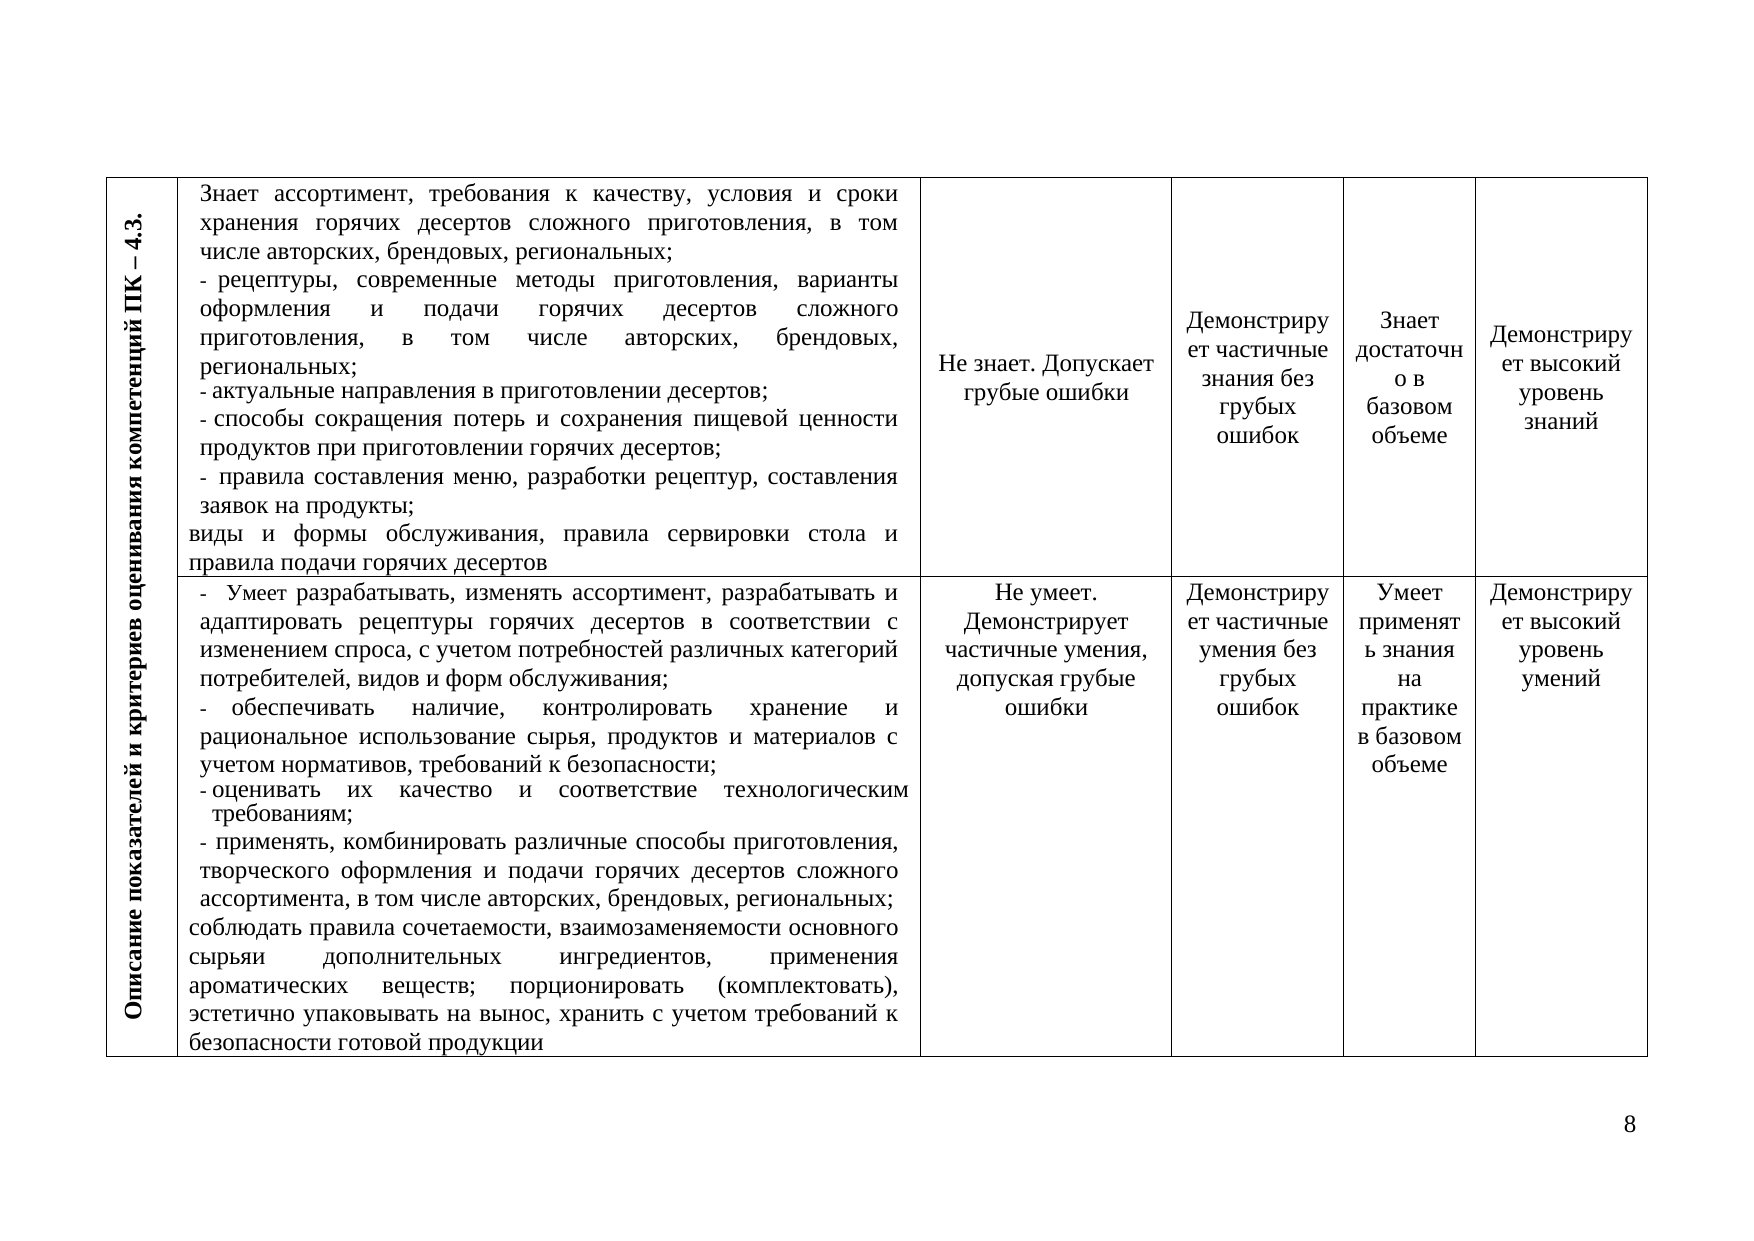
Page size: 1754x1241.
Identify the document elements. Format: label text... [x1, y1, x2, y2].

table_cell Демонстрирует частичные умения без грубых ошибок [1172, 577, 1343, 1056]
table_cell Не знает. Допускает грубые ошибки [921, 178, 1171, 576]
table_cell Умеет применять знания на практике в базовом объеме [1344, 577, 1475, 1056]
table_cell Не умеет. Демонстрирует частичные умения, допуская грубые ошибки [921, 577, 1171, 1056]
table_cell Умеет разрабатывать, изменять ассортимент, разрабатывать и адаптировать рецептуры горячих десертов в соответствии с изменением спроса, с учетом потребностей различных категорий потребителей, видов и форм обслуживания; обеспечивать наличие, контролировать хранение и рациональное использование сырья, продуктов и материалов с учетом нормативов, требований к безопасности; оценивать их качество и соответствие технологическим требованиям; применять, комбинировать различные способы приготовления, творческого оформления и подачи горячих десертов сложного ассортимента, в том числе авторских, брендовых, региональных; соблюдать правила сочетаемости, взаимозаменяемости основного сырьяи дополнительных ингредиентов, применения ароматических веществ; порционировать (комплектовать), эстетично упаковывать на вынос, хранить с учетом требований к безопасности готовой продукции [178, 577, 920, 1056]
table_cell Знает достаточно в базовом объеме [1344, 178, 1475, 576]
table_cell Демонстрирует высокий уровень умений [1476, 577, 1647, 1056]
table_cell Демонстрирует частичные знания без грубых ошибок [1172, 178, 1343, 576]
table_cell Знает ассортимент, требования к качеству, условия и сроки хранения горячих десертов сложного приготовления, в том числе авторских, брендовых, региональных; рецептуры, современные методы приготовления, варианты оформления и подачи горячих десертов сложного приготовления, в том числе авторских, брендовых, региональных; актуальные направления в приготовлении десертов; способы сокращения потерь и сохранения пищевой ценности продуктов при приготовлении горячих десертов; правила составления меню, разработки рецептур, составления заявок на продукты; виды и формы обслуживания, правила сервировки стола и правила подачи горячих десертов [178, 178, 920, 576]
table_cell Описание показателей и критериев оценивания компетенций ПК – 4.3. [107, 178, 177, 1056]
table_cell Демонстрирует высокий уровень знаний [1476, 178, 1647, 576]
